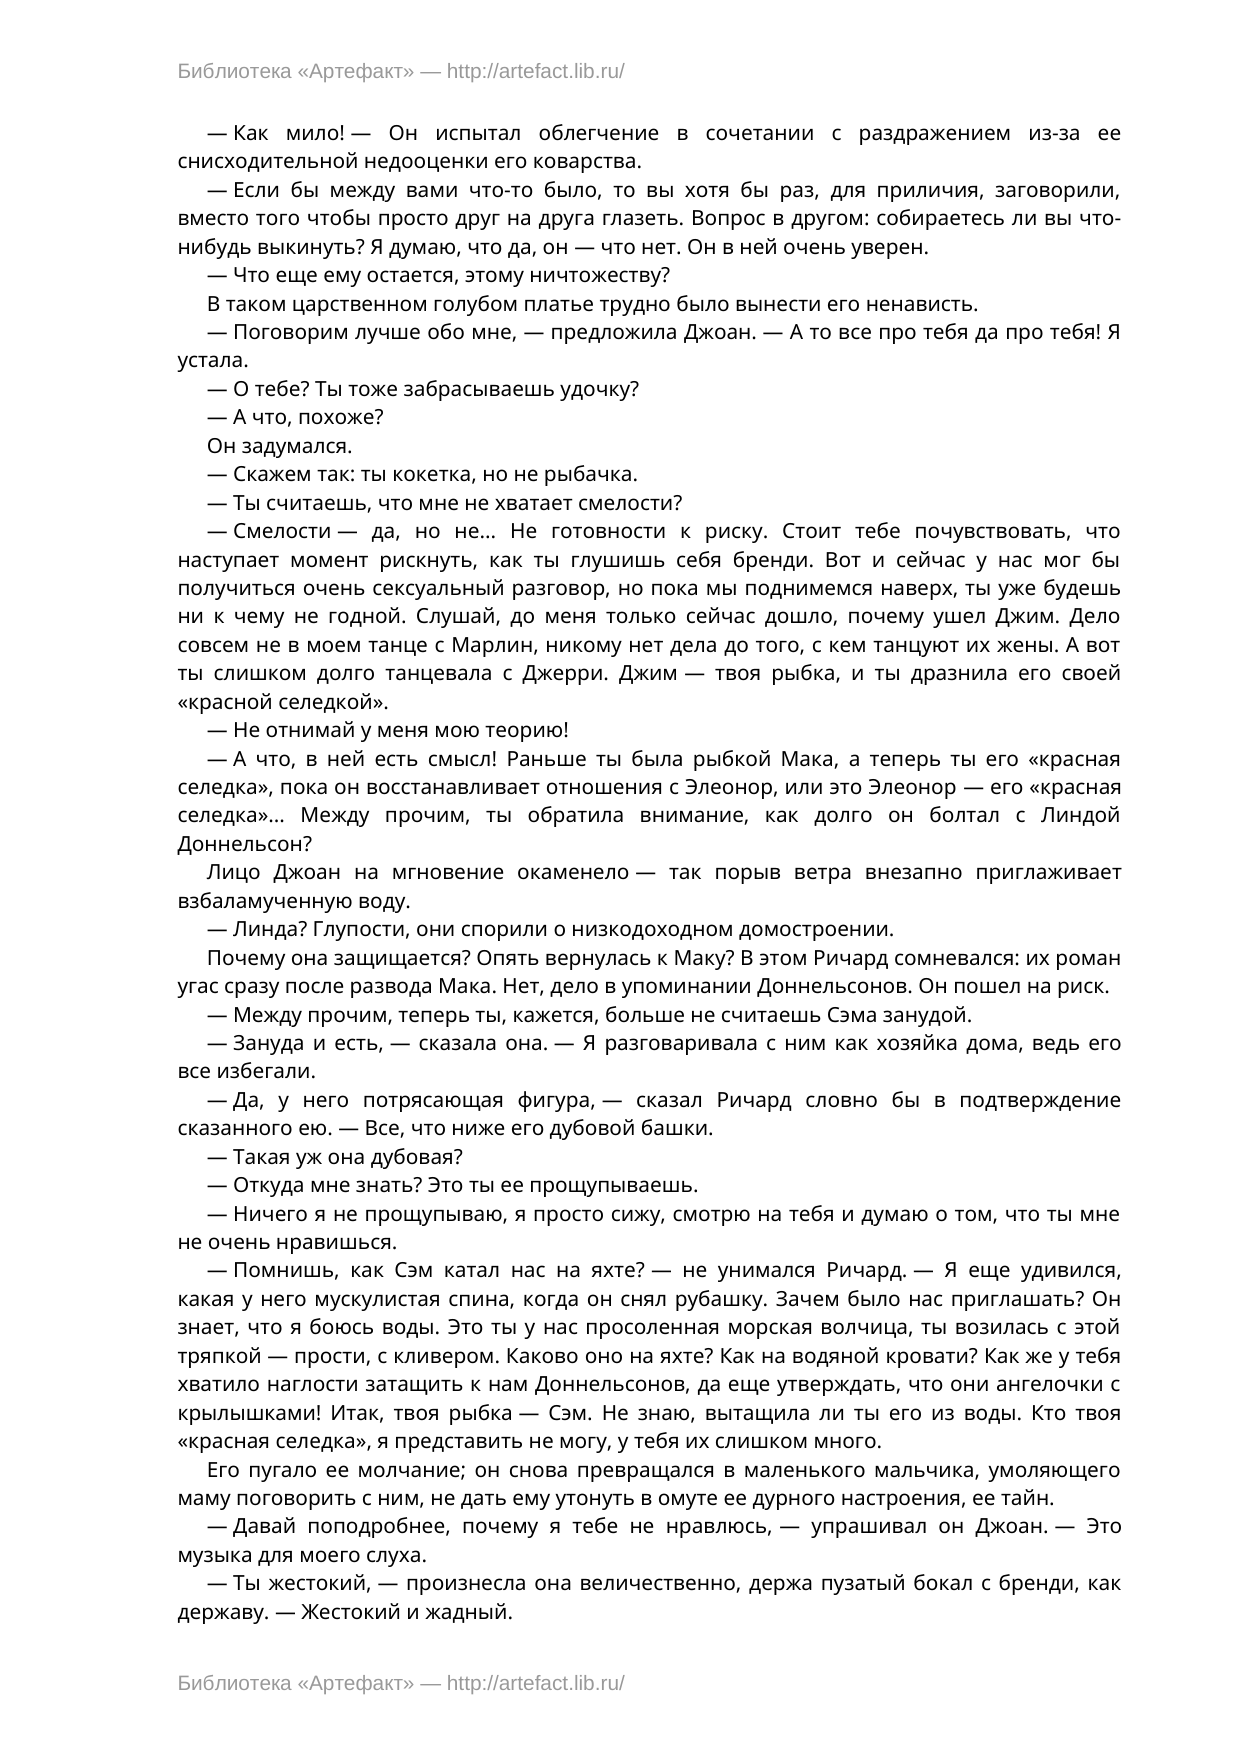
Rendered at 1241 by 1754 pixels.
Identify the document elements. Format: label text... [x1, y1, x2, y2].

text В таком царственном голубом платье трудно было вынести его ненависть. [177, 289, 1122, 317]
text — Как мило! — Он испытал облегчение в сочетании с раздражением из-за ее снисходительной недооценки его коварства. [177, 118, 1122, 175]
text — Ты считаешь, что мне не хватает смелости? [177, 488, 1122, 516]
text — А что, похоже? [177, 402, 1122, 431]
text — Ты жестокий, — произнесла она величественно, держа пузатый бокал с бренди, как державу. — Жестокий и жадный. [177, 1568, 1122, 1625]
text — Ничего я не прощупываю, я просто сижу, смотрю на тебя и думаю о том, что ты мне не очень нравишься. [177, 1199, 1122, 1256]
text — Скажем так: ты кокетка, но не рыбачка. [177, 459, 1122, 488]
text Лицо Джоан на мгновение окаменело — так порыв ветра внезапно приглаживает взбаламученную воду. [177, 857, 1122, 914]
text — Поговорим лучше обо мне, — предложила Джоан. — А то все про тебя да про тебя! Я устала. [177, 317, 1122, 374]
text — Смелости — да, но не... Не готовности к риску. Стоит тебе почувствовать, что наступает момент рискнуть, как ты глушишь себя бренди. Вот и сейчас у нас мог бы получиться очень сексуальный разговор, но пока мы поднимемся наверх, ты уже будешь ни к чему не годной. Слушай, до меня только сейчас дошло, почему ушел Джим. Дело совсем не в моем танце с Марлин, никому нет дела до того, с кем танцуют их жены. А вот ты слишком долго танцевала с Джерри. Джим — твоя рыбка, и ты дразнила его своей «красной селедкой». [177, 516, 1122, 715]
text — Такая уж она дубовая? [177, 1142, 1122, 1170]
text — Помнишь, как Сэм катал нас на яхте? — не унимался Ричард. — Я еще удивился, какая у него мускулистая спина, когда он снял рубашку. Зачем было нас приглашать? Он знает, что я боюсь воды. Это ты у нас просоленная морская волчица, ты возилась с этой тряпкой — прости, с кливером. Каково оно на яхте? Как на водяной кровати? Как же у тебя хватило наглости затащить к нам Доннельсонов, да еще утверждать, что они ангелочки с крылышками! Итак, твоя рыбка — Сэм. Не знаю, вытащила ли ты его из воды. Кто твоя «красная селедка», я представить не могу, у тебя их слишком много. [177, 1256, 1122, 1455]
text — Зануда и есть, — сказала она. — Я разговаривала с ним как хозяйка дома, ведь его все избегали. [177, 1028, 1122, 1085]
text — О тебе? Ты тоже забрасываешь удочку? [177, 374, 1122, 402]
text Почему она защищается? Опять вернулась к Маку? В этом Ричард сомневался: их роман угас сразу после развода Мака. Нет, дело в упоминании Доннельсонов. Он пошел на риск. [177, 943, 1122, 1000]
text — А что, в ней есть смысл! Раньше ты была рыбкой Мака, а теперь ты его «красная селедка», пока он восстанавливает отношения с Элеонор, или это Элеонор — его «красная селедка»... Между прочим, ты обратила внимание, как долго он болтал с Линдой Доннельсон? [177, 744, 1122, 857]
text — Что еще ему остается, этому ничтожеству? [177, 260, 1122, 289]
text Он задумался. [177, 431, 1122, 459]
text — Давай поподробнее, почему я тебе не нравлюсь, — упрашивал он Джоан. — Это музыка для моего слуха. [177, 1512, 1122, 1568]
text — Между прочим, теперь ты, кажется, больше не считаешь Сэма занудой. [177, 1000, 1122, 1028]
text — Не отнимай у меня мою теорию! [177, 715, 1122, 744]
text Его пугало ее молчание; он снова превращался в маленького мальчика, умоляющего маму поговорить с ним, не дать ему утонуть в омуте ее дурного настроения, ее тайн. [177, 1455, 1122, 1512]
text — Линда? Глупости, они спорили о низкодоходном домостроении. [177, 914, 1122, 943]
text — Если бы между вами что-то было, то вы хотя бы раз, для приличия, заговорили, вместо того чтобы просто друг на друга глазеть. Вопрос в другом: собираетесь ли вы что-нибудь выкинуть? Я думаю, что да, он — что нет. Он в ней очень уверен. [177, 175, 1122, 260]
text — Да, у него потрясающая фигура, — сказал Ричард словно бы в подтверждение сказанного ею. — Все, что ниже его дубовой башки. [177, 1085, 1122, 1142]
text — Откуда мне знать? Это ты ее прощупываешь. [177, 1170, 1122, 1199]
